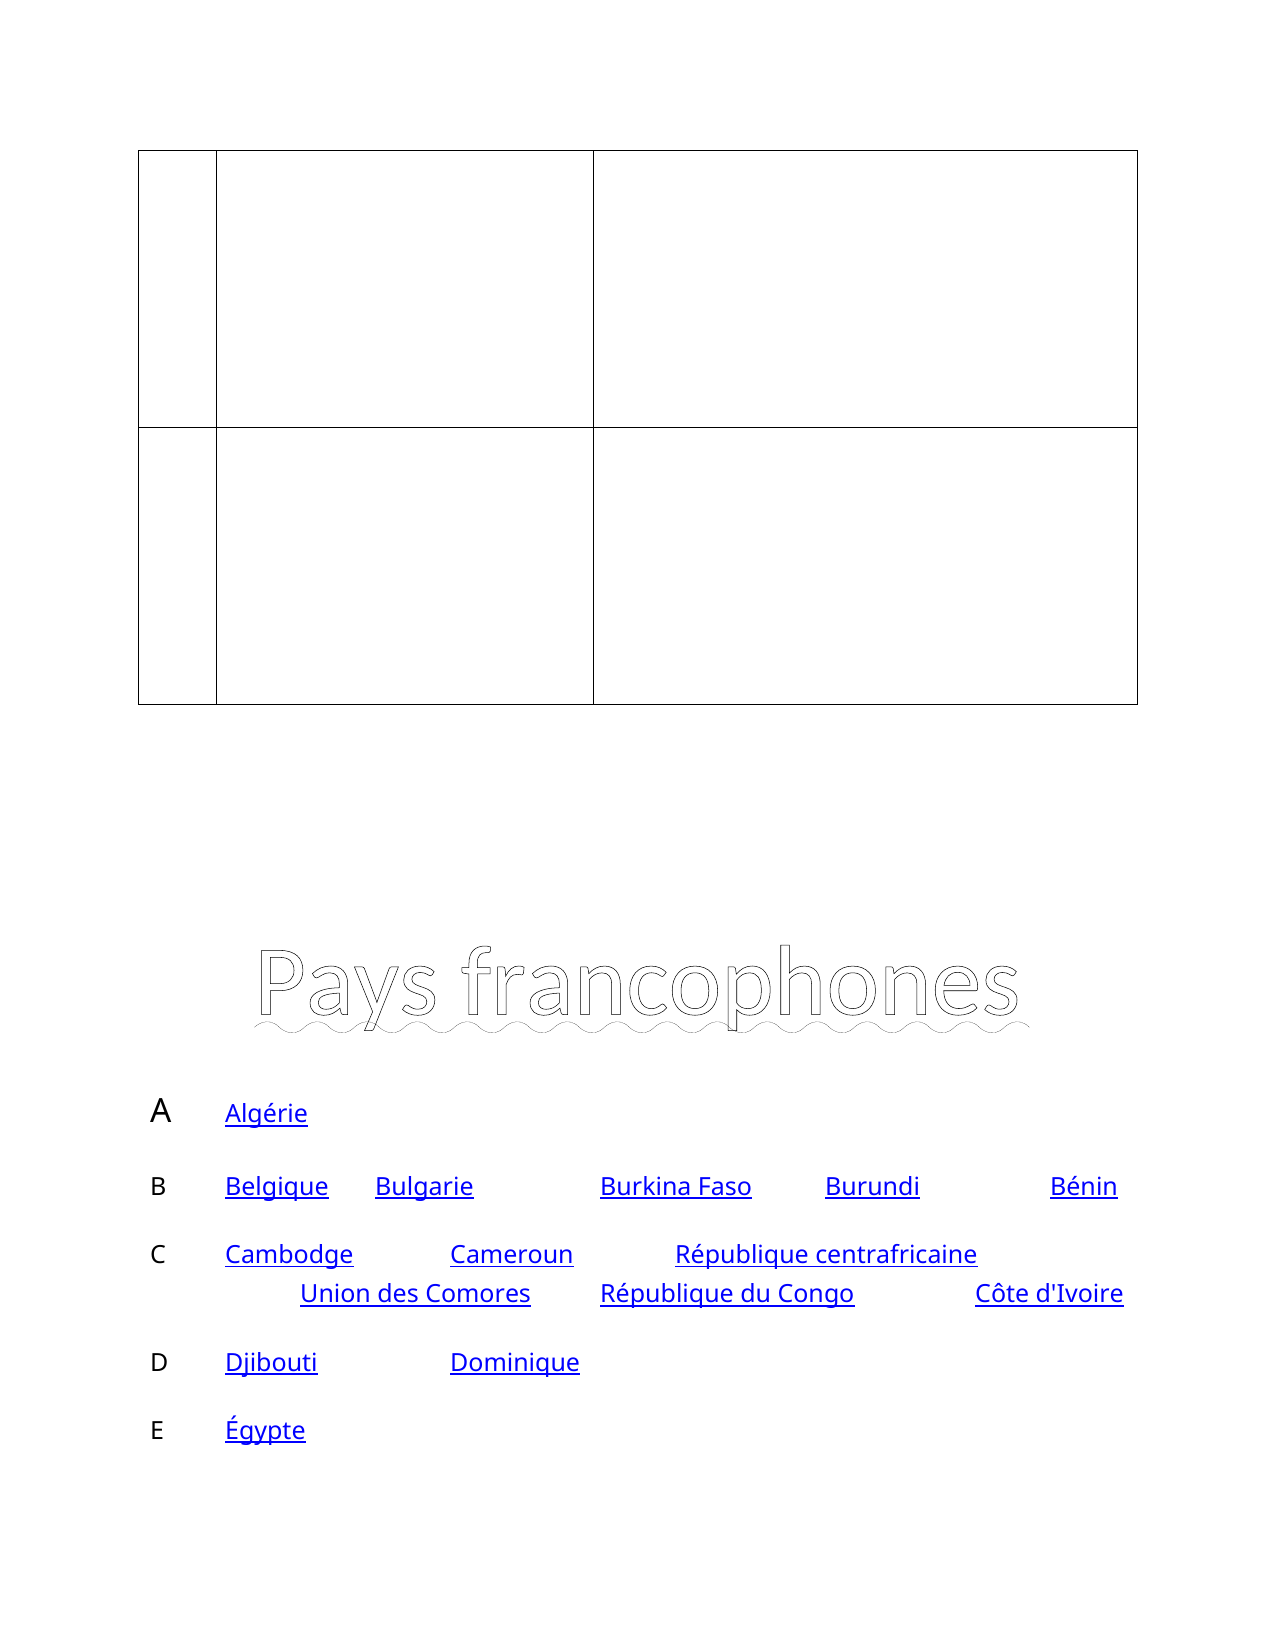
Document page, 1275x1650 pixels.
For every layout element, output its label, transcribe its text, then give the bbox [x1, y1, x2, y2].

text A Algérie [150, 1087, 1125, 1132]
text E Égypte [150, 1412, 1125, 1447]
text C Cambodge Cameroun République centrafricaine Union des Comores République du Congo Côte d'Ivoire [150, 1237, 1125, 1310]
text Pays francophones [150, 917, 1125, 1039]
text D Djibouti Dominique [150, 1344, 1125, 1378]
table_cell [139, 151, 216, 427]
table_cell [594, 428, 1137, 704]
table_cell [594, 151, 1137, 427]
table_cell [217, 151, 593, 427]
table_cell [139, 428, 216, 704]
table_cell [217, 428, 593, 704]
text B Belgique Bulgarie Burkina Faso Burundi Bénin [150, 1168, 1125, 1202]
